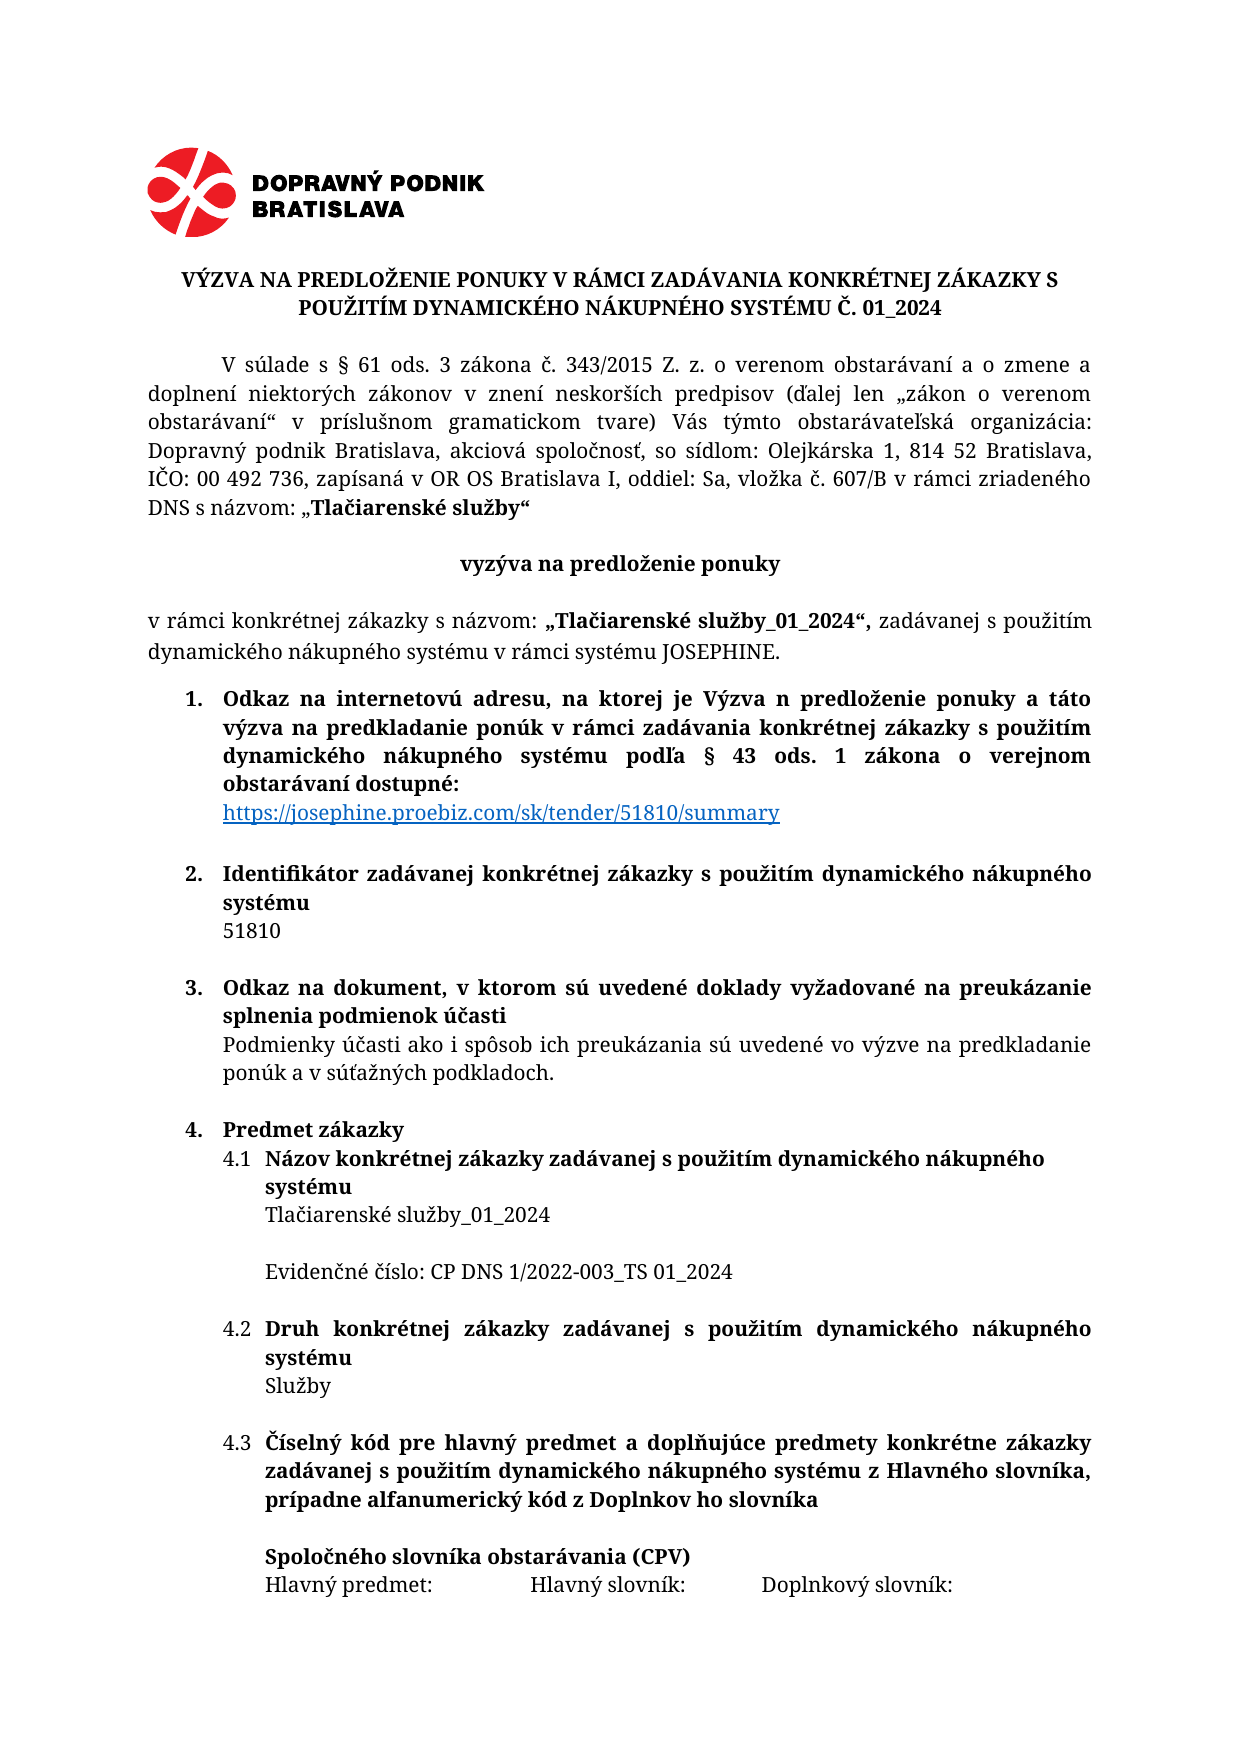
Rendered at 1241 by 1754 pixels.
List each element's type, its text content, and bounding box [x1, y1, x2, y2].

text v rámci konkrétnej zákazky s názvom: „Tlačiarenské služby_01_2024“, zadávanej s použitím dynamického nákupného systému v rámci systému JOSEPHINE. [148, 606, 1093, 665]
text VÝZVA NA PREDLOŽENIE PONUKY V RÁMCI ZADÁVANIA KONKRÉTNEJ ZÁKAZKY S POUŽITÍM DYNAMICKÉHO NÁKUPNÉHO SYSTÉMU Č. 01_2024 [148, 265, 1093, 322]
list Číselný kód pre hlavný predmet a doplňujúce predmety konkrétne zákazky zadávanej s použitím dynamického nákupného systému z Hlavného slovníka, prípadne alfanumerický kód z Doplnkov ho slovníka [223, 1428, 1093, 1513]
list Spoločného slovníka obstarávania (CPV) [265, 1542, 1093, 1570]
list Tlačiarenské služby_01_2024 [265, 1201, 1093, 1229]
list Druh konkrétnej zákazky zadávanej s použitím dynamického nákupného systému [223, 1314, 1093, 1371]
list Predmet zákazky [185, 1115, 1093, 1144]
list Odkaz na internetovú adresu, na ktorej je Výzva n predloženie ponuky a táto výzva na predkladanie ponúk v rámci zadávania konkrétnej zákazky s použitím dynamického nákupného systému podľa § 43 ods. 1 zákona o verejnom obstarávaní dostupné: [185, 684, 1093, 798]
list https://josephine.proebiz.com/sk/tender/51810/summary [223, 798, 1093, 826]
list Názov konkrétnej zákazky zadávanej s použitím dynamického nákupného systému [223, 1144, 1093, 1201]
list Hlavný predmet: Hlavný slovník: Doplnkový slovník: [265, 1570, 1093, 1599]
text V súlade s § 61 ods. 3 zákona č. 343/2015 Z. z. o verenom obstarávaní a o zmene a doplnení niektorých zákonov v znení neskorších predpisov (ďalej len „zákon o verenom obstarávaní“ v príslušnom gramatickom tvare) Vás týmto obstarávateľská organizácia: Dopravný podnik Bratislava, akciová spoločnosť, so sídlom: Olejkárska 1, 814 52 Bratislava, IČO: 00 492 736, zapísaná v OR OS Bratislava I, oddiel: Sa, vložka č. 607/B v rámci zriadeného DNS s názvom: „Tlačiarenské služby“ [148, 350, 1093, 521]
list Identifikátor zadávanej konkrétnej zákazky s použitím dynamického nákupného systému [185, 859, 1093, 916]
list Služby [265, 1371, 1093, 1399]
text vyzýva na predloženie ponuky [148, 549, 1093, 578]
list Evidenčné číslo: CP DNS 1/2022-003_TS 01_2024 [265, 1257, 1093, 1286]
list 51810 [223, 916, 1093, 944]
list Odkaz na dokument, v ktorom sú uvedené doklady vyžadované na preukázanie splnenia podmienok účasti [185, 973, 1093, 1030]
list Podmienky účasti ako i spôsob ich preukázania sú uvedené vo výzve na predkladanie ponúk a v súťažných podkladoch. [223, 1030, 1093, 1087]
